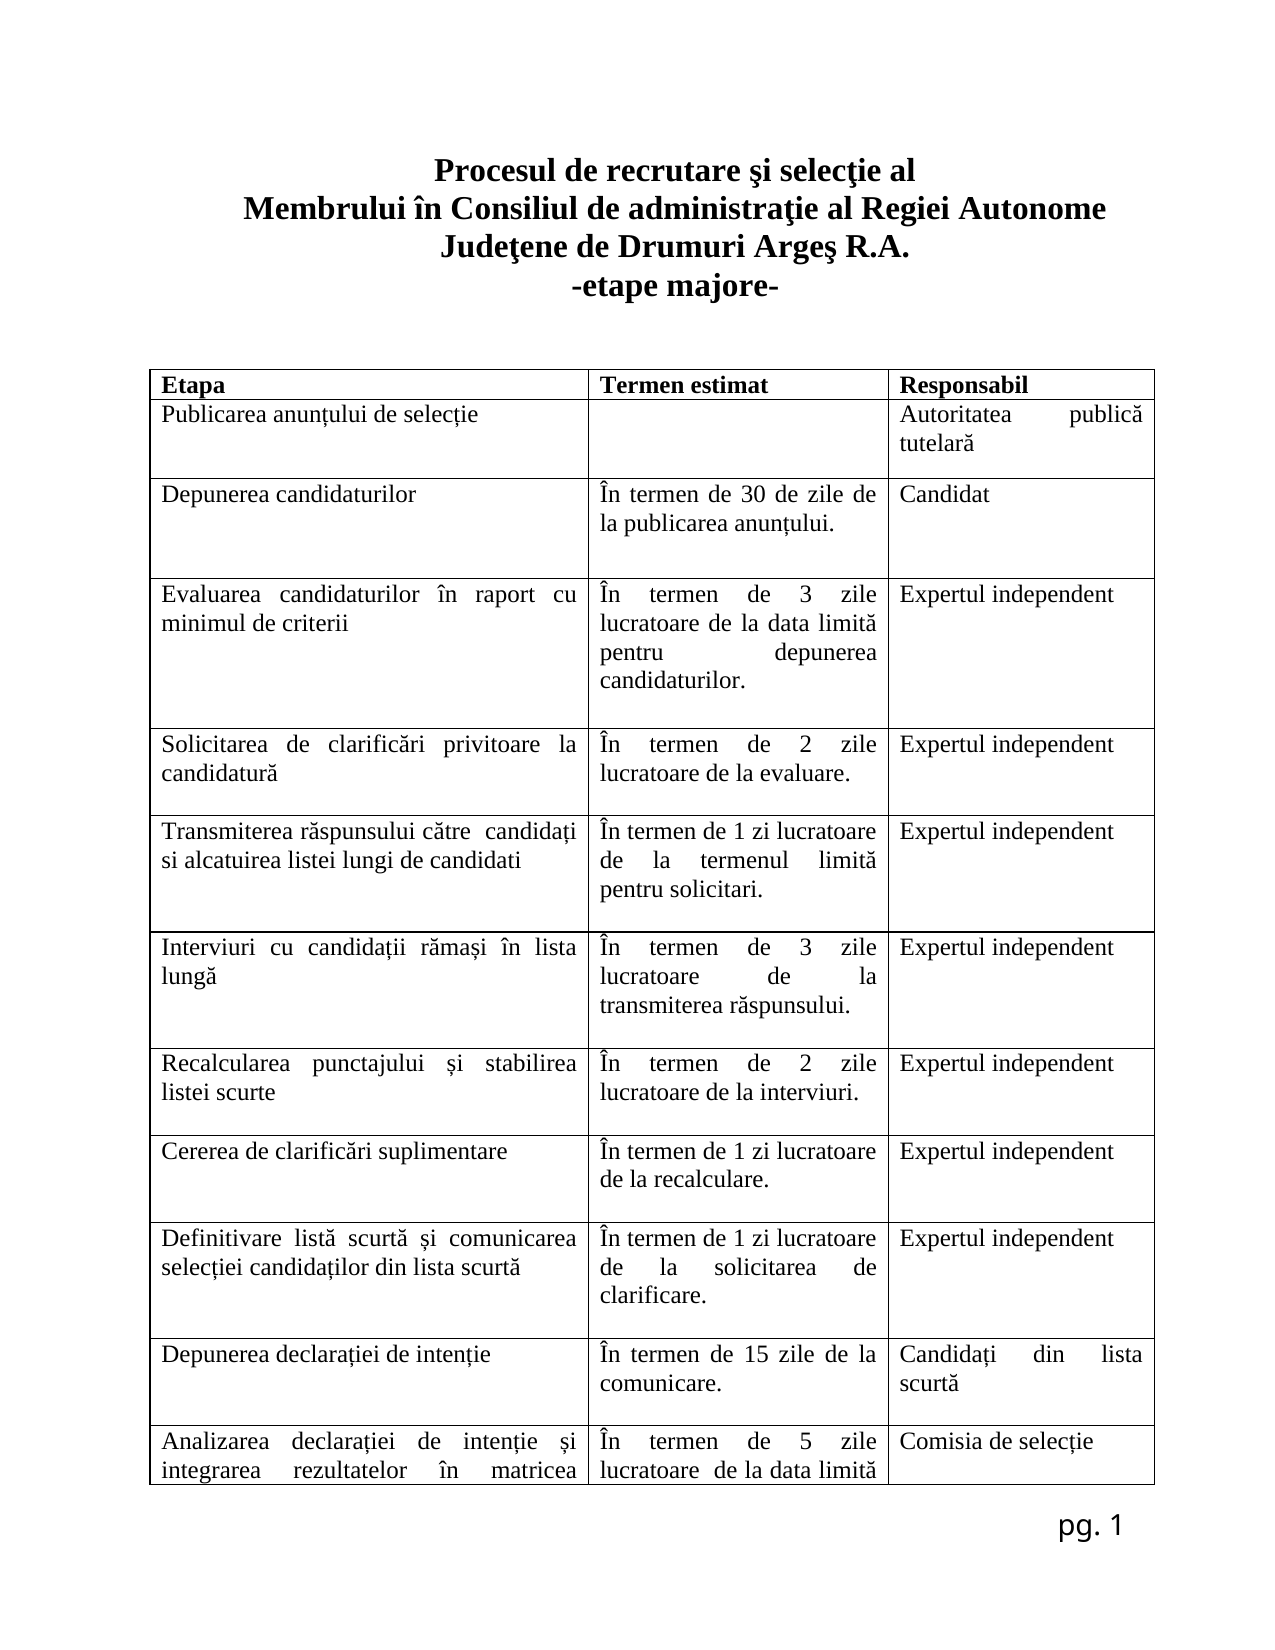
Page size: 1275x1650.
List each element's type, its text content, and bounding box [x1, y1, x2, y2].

table_cell Candidați din lista scurtă [889, 1339, 1154, 1425]
table_cell În termen de 30 de zile de la publicarea anunțului. [589, 479, 888, 578]
table_cell [589, 400, 888, 478]
table_cell Expertul independent [889, 579, 1154, 728]
table_cell Candidat [889, 479, 1154, 578]
table_cell Evaluarea candidaturilor în raport cu minimul de criterii [151, 579, 588, 728]
table_cell Comisia de selecție [889, 1426, 1154, 1484]
table_cell În termen de 15 zile de la comunicare. [589, 1339, 888, 1425]
table_cell Solicitarea de clarificări privitoare la candidatură [151, 729, 588, 815]
table_cell Autoritatea publică tutelară [889, 400, 1154, 478]
table_cell Definitivare listă scurtă și comunicarea selecției candidaților din lista scurtă [151, 1223, 588, 1338]
table_cell Depunerea candidaturilor [151, 479, 588, 578]
table_cell În termen de 2 zile lucratoare de la interviuri. [589, 1049, 888, 1135]
table_header Responsabil [889, 370, 1154, 398]
text -etape majore- [225, 265, 1125, 303]
table_cell În termen de 2 zile lucratoare de la evaluare. [589, 729, 888, 815]
table_cell Publicarea anunțului de selecție [151, 400, 588, 478]
table_cell Cererea de clarificări suplimentare [151, 1136, 588, 1222]
table_cell Recalcularea punctajului și stabilirea listei scurte [151, 1049, 588, 1135]
table_cell Depunerea declarației de intenție [151, 1339, 588, 1425]
table_cell În termen de 1 zi lucratoare de la termenul limită pentru solicitari. [589, 816, 888, 931]
text Procesul de recrutare şi selecţie al [225, 150, 1125, 188]
table_cell Transmiterea răspunsului către candidați si alcatuirea listei lungi de candidati [151, 816, 588, 931]
table_cell Expertul independent [889, 816, 1154, 931]
table_cell Expertul independent [889, 1049, 1154, 1135]
table_header Termen estimat [589, 370, 888, 398]
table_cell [589, 1426, 888, 1484]
table_cell Expertul independent [889, 729, 1154, 815]
table_cell Interviuri cu candidații rămași în lista lungă [151, 933, 588, 1047]
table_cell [151, 1426, 588, 1484]
text Membrului în Consiliul de administraţie al Regiei Autonome Judeţene de Drumuri Argeş R.A. [225, 188, 1125, 265]
table_cell Expertul independent [889, 1223, 1154, 1338]
table_cell În termen de 1 zi lucratoare de la solicitarea de clarificare. [589, 1223, 888, 1338]
table_cell Expertul independent [889, 1136, 1154, 1222]
table_cell În termen de 3 zile lucratoare de la transmiterea răspunsului. [589, 933, 888, 1047]
table_cell În termen de 3 zile lucratoare de la data limită pentru depunerea candidaturilor. [589, 579, 888, 728]
table_cell În termen de 1 zi lucratoare de la recalculare. [589, 1136, 888, 1222]
table_cell Expertul independent [889, 933, 1154, 1047]
table_header Etapa [151, 370, 588, 398]
